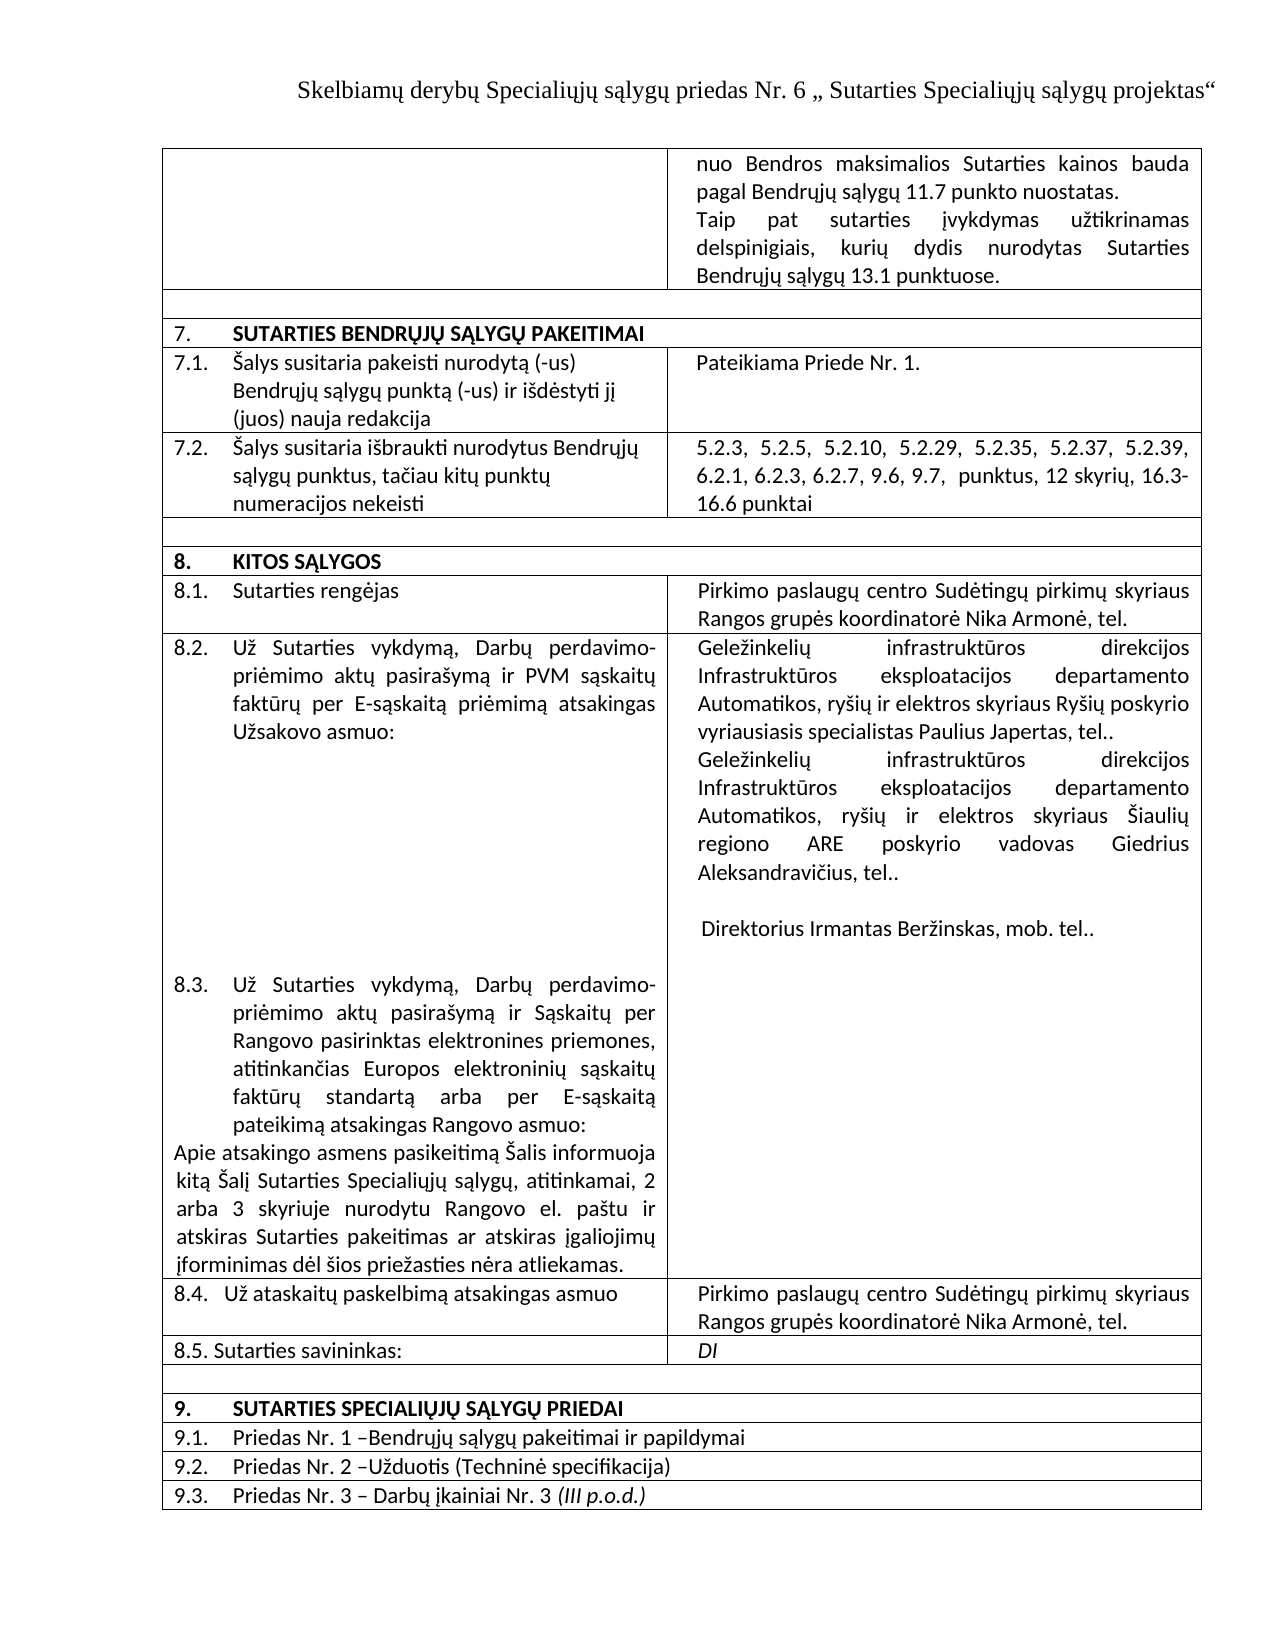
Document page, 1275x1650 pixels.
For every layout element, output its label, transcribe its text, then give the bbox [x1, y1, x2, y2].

table_cell [163, 518, 1201, 546]
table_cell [163, 149, 667, 289]
table_cell [163, 1365, 1201, 1393]
table_cell 5.2.3, 5.2.5, 5.2.10, 5.2.29, 5.2.35, 5.2.37, 5.2.39, 6.2.1, 6.2.3, 6.2.7, 9.6, 9.7, punktus, 12 skyrių, 16.3-16.6 punktai [668, 433, 1201, 517]
table_cell Pirkimo paslaugų centro Sudėtingų pirkimų skyriaus Rangos grupės koordinatorė Nika Armonė, tel. [668, 1279, 1201, 1335]
table_cell SUTARTIES SPECIALIŲJŲ SĄLYGŲ PRIEDAI [163, 1394, 1201, 1422]
table_cell Šalys susitaria pakeisti nurodytą (-us) Bendrųjų sąlygų punktą (-us) ir išdėstyti jį (juos) nauja redakcija [163, 348, 667, 432]
table_cell Šalys susitaria išbraukti nurodytus Bendrųjų sąlygų punktus, tačiau kitų punktų numeracijos nekeisti [163, 433, 667, 517]
table_cell 8.5. Sutarties savininkas: [163, 1336, 667, 1364]
table_cell [163, 290, 1201, 318]
table_cell KITOS SĄLYGOS [163, 547, 1201, 575]
table_cell Geležinkelių infrastruktūros direkcijos Infrastruktūros eksploatacijos departamento Automatikos, ryšių ir elektros skyriaus Ryšių poskyrio vyriausiasis specialistas Paulius Japertas, tel.. Geležinkelių infrastruktūros direkcijos Infrastruktūros eksploatacijos departamento Automatikos, ryšių ir elektros skyriaus Šiaulių regiono ARE poskyrio vadovas Giedrius Aleksandravičius, tel.. Direktorius Irmantas Beržinskas, mob. tel.. [668, 634, 1201, 1278]
table_cell 8.4. Už ataskaitų paskelbimą atsakingas asmuo [163, 1279, 667, 1335]
table_cell Sutarties rengėjas [163, 576, 667, 632]
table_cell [668, 149, 1201, 289]
table_cell Priedas Nr. 2 –Užduotis (Techninė specifikacija) [163, 1452, 1201, 1480]
table_cell Pateikiama Priede Nr. 1. [668, 348, 1201, 432]
table_cell Priedas Nr. 1 –Bendrųjų sąlygų pakeitimai ir papildymai [163, 1423, 1201, 1451]
table_cell Už Sutarties vykdymą, Darbų perdavimo-priėmimo aktų pasirašymą ir PVM sąskaitų faktūrų per E-sąskaitą priėmimą atsakingas Užsakovo asmuo: Už Sutarties vykdymą, Darbų perdavimo-priėmimo aktų pasirašymą ir Sąskaitų per Rangovo pasirinktas elektronines priemones, atitinkančias Europos elektroninių sąskaitų faktūrų standartą arba per E-sąskaitą pateikimą atsakingas Rangovo asmuo: Apie atsakingo asmens pasikeitimą Šalis informuoja kitą Šalį Sutarties Specialiųjų sąlygų, atitinkamai, 2 arba 3 skyriuje nurodytu Rangovo el. paštu ir atskiras Sutarties pakeitimas ar atskiras įgaliojimų įforminimas dėl šios priežasties nėra atliekamas. [163, 634, 667, 1278]
table_cell DI [668, 1336, 1201, 1364]
table_cell Pirkimo paslaugų centro Sudėtingų pirkimų skyriaus Rangos grupės koordinatorė Nika Armonė, tel. [668, 576, 1201, 632]
table_cell Priedas Nr. 3 – Darbų įkainiai Nr. 3 (III p.o.d.) [163, 1481, 1201, 1509]
table_cell SUTARTIES BENDRŲJŲ SĄLYGŲ PAKEITIMAI [163, 319, 1201, 347]
